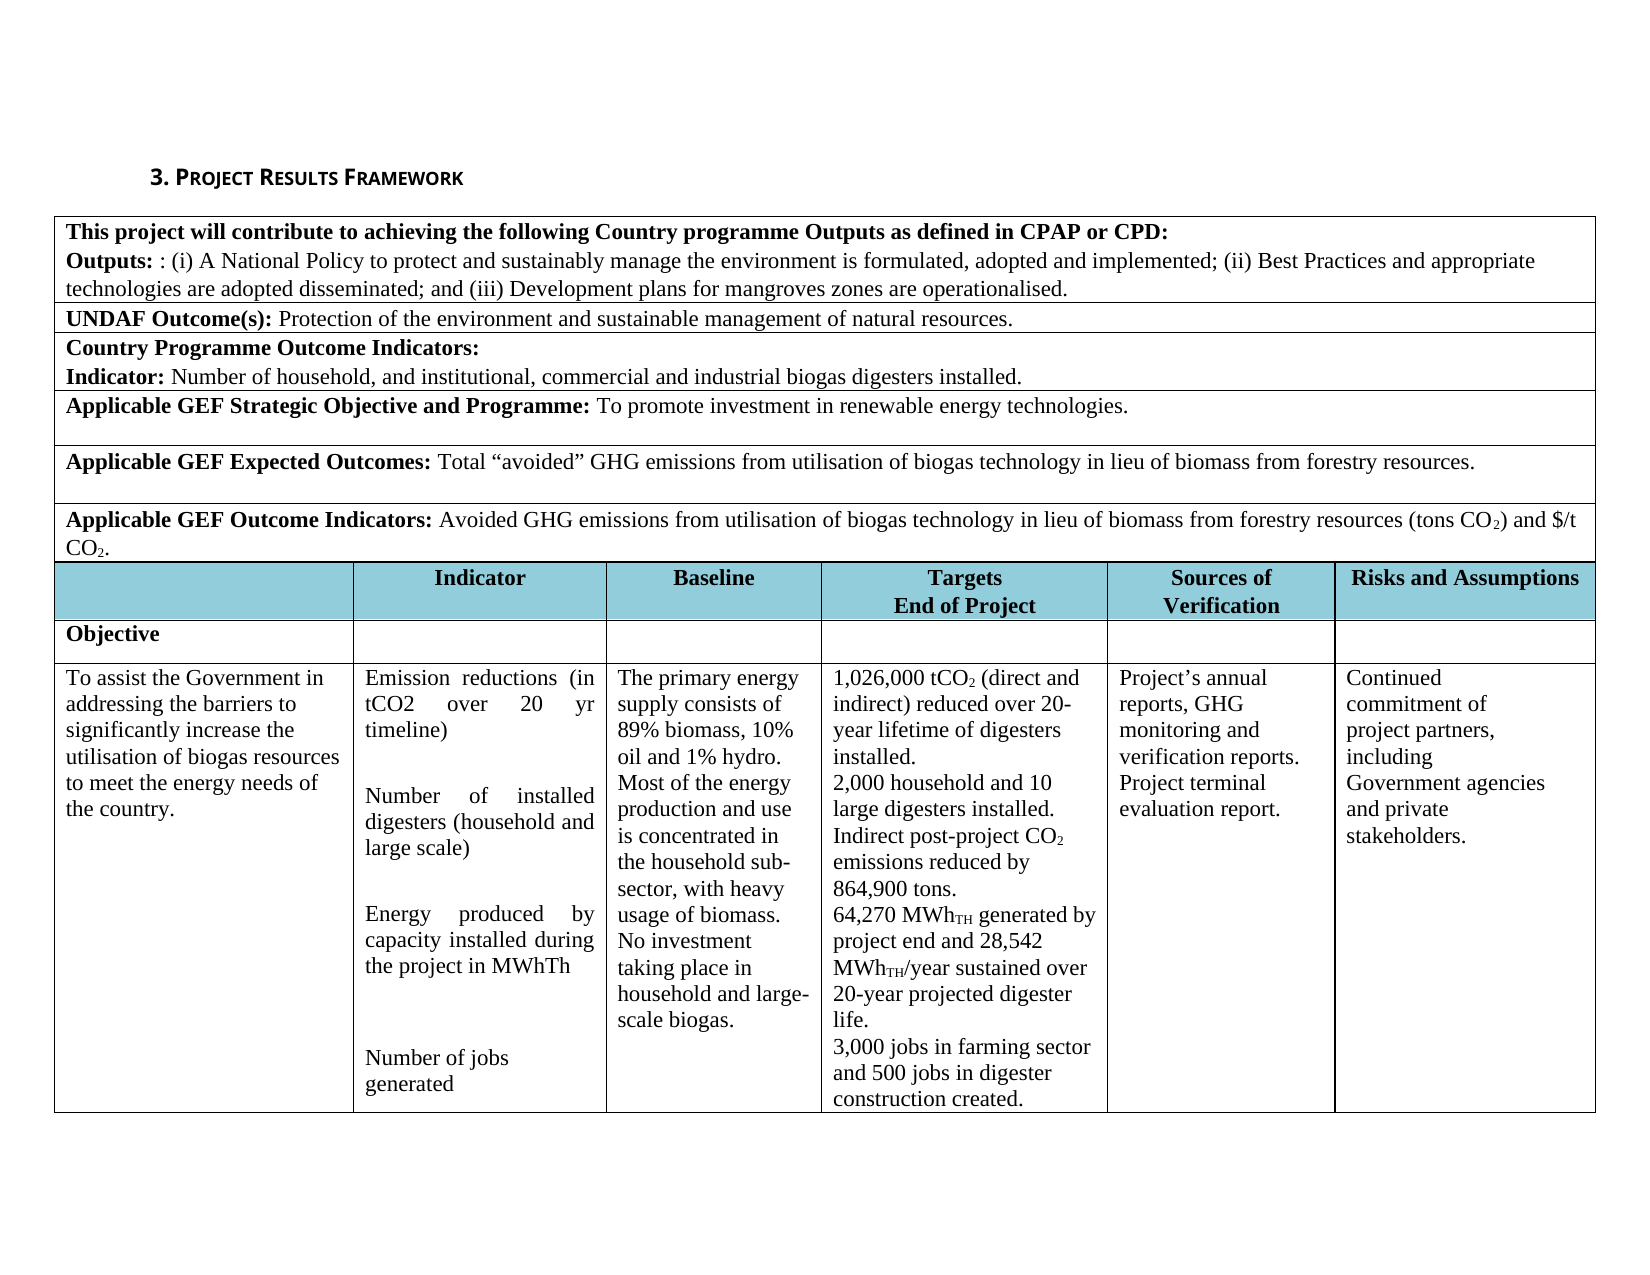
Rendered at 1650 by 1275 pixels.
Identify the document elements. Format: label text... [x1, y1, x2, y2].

table_cell Baseline [607, 563, 821, 619]
table_cell [607, 621, 821, 663]
table_cell The primary energy supply consists of 89% biomass, 10% oil and 1% hydro. Most of the energy production and use is concentrated in the household sub-sector, with heavy usage of biomass. No investment taking place in household and large-scale biogas. [607, 664, 821, 1112]
subtitle 3. Project Results Framework [150, 161, 1500, 192]
table_cell Risks and Assumptions [1336, 563, 1595, 619]
table_cell To assist the Government in addressing the barriers to significantly increase the utilisation of biogas resources to meet the energy needs of the country. [55, 664, 353, 1112]
table_cell Sources of Verification [1108, 563, 1334, 619]
table_cell Project’s annual reports, GHG monitoring and verification reports. Project terminal evaluation report. [1108, 664, 1334, 1112]
table_header This project will contribute to achieving the following Country programme Outputs as defined in CPAP or CPD: Outputs: : (i) A National Policy to protect and sustainably manage the environment is formulated, adopted and implemented; (ii) Best Practices and appropriate technologies are adopted disseminated; and (iii) Development plans for mangroves zones are operationalised. [55, 217, 1595, 302]
table_cell [55, 563, 353, 619]
table_cell Continued commitment of project partners, including Government agencies and private stakeholders. [1336, 664, 1595, 1112]
table_cell [354, 621, 606, 663]
table_cell Applicable GEF Strategic Objective and Programme: To promote investment in renewable energy technologies. [55, 391, 1595, 445]
table_cell Applicable GEF Outcome Indicators: Avoided GHG emissions from utilisation of biogas technology in lieu of biomass from forestry resources (tons CO2) and $/t CO2. [55, 504, 1595, 561]
table_cell 1,026,000 tCO2 (direct and indirect) reduced over 20-year lifetime of digesters installed. 2,000 household and 10 large digesters installed. Indirect post-project CO2 emissions reduced by 864,900 tons. 64,270 MWhTH generated by project end and 28,542 MWhTH/year sustained over 20-year projected digester life. 3,000 jobs in farming sector and 500 jobs in digester construction created. [822, 664, 1107, 1112]
table_cell Country Programme Outcome Indicators: Indicator: Number of household, and institutional, commercial and industrial biogas digesters installed. [55, 333, 1595, 390]
table_cell Emission reductions (in tCO2 over 20 yr timeline) Number of installed digesters (household and large scale) Energy produced by capacity installed during the project in MWhTh Number of jobs generated [354, 664, 606, 1112]
table_cell Targets End of Project [822, 563, 1107, 619]
table_cell Indicator [354, 563, 606, 619]
table_cell [1336, 621, 1595, 663]
table_cell Applicable GEF Expected Outcomes: Total “avoided” GHG emissions from utilisation of biogas technology in lieu of biomass from forestry resources. [55, 446, 1595, 503]
table_cell [822, 621, 1107, 663]
table_cell Objective [55, 621, 353, 663]
table_cell UNDAF Outcome(s): Protection of the environment and sustainable management of natural resources. [55, 303, 1595, 332]
table_cell [1108, 621, 1334, 663]
